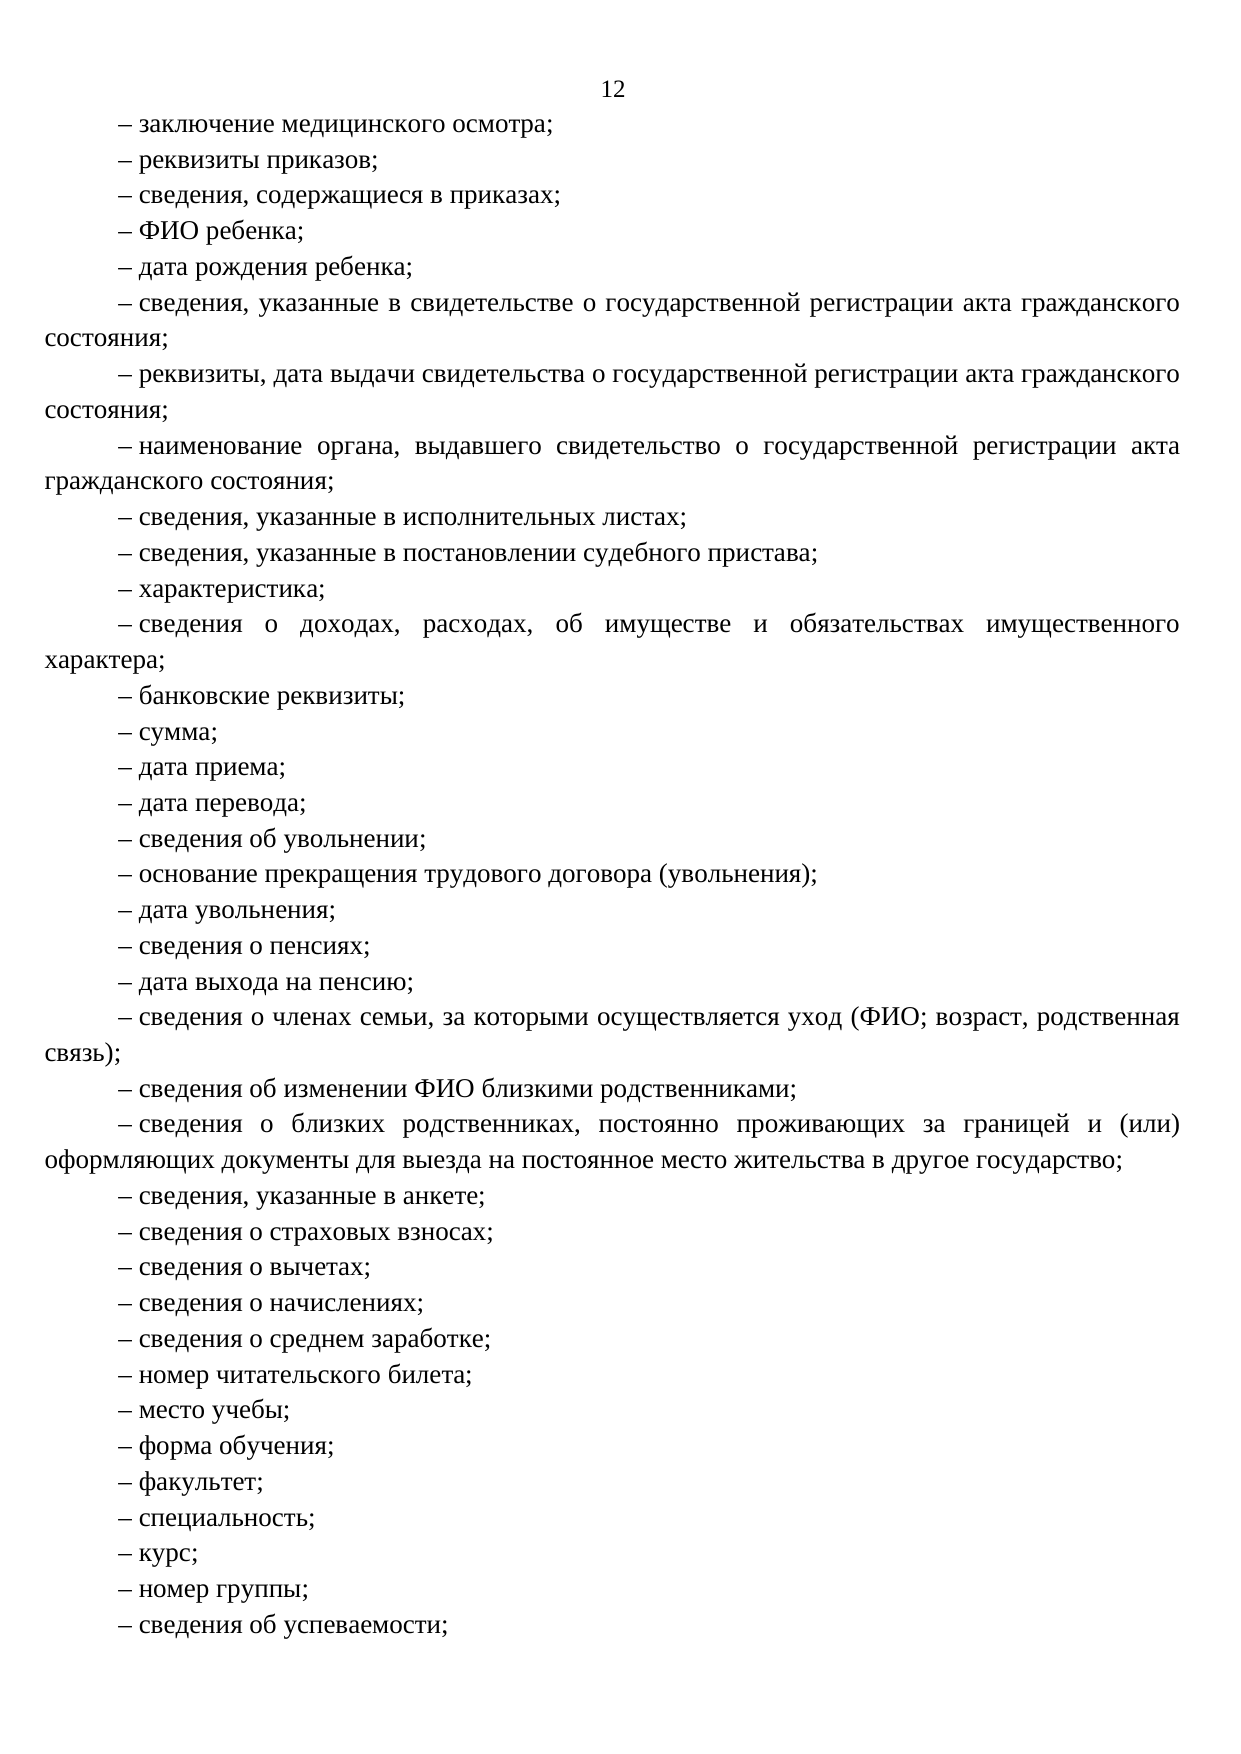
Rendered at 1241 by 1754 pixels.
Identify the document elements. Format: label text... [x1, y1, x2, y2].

list дата приема; [44, 750, 1181, 781]
list сведения о страховых взносах; [44, 1215, 1181, 1246]
list форма обучения; [44, 1429, 1181, 1460]
list сведения, указанные в свидетельстве о государственной регистрации акта гражданского состояния; [44, 286, 1181, 353]
list сведения о вычетах; [44, 1251, 1181, 1282]
list реквизиты приказов; [44, 143, 1181, 174]
list сведения о пенсиях; [44, 929, 1181, 960]
list заключение медицинского осмотра; [44, 107, 1181, 138]
list сведения, указанные в исполнительных листах; [44, 500, 1181, 531]
list специальность; [44, 1501, 1181, 1532]
list сведения, указанные в анкете; [44, 1179, 1181, 1210]
list сведения о начислениях; [44, 1286, 1181, 1317]
list сведения о близких родственниках, постоянно проживающих за границей и (или) оформляющих документы для выезда на постоянное место жительства в другое государство; [44, 1108, 1181, 1174]
list дата рождения ребенка; [44, 250, 1181, 281]
list факультет; [44, 1465, 1181, 1496]
list основание прекращения трудового договора (увольнения); [44, 857, 1181, 889]
list сведения об изменении ФИО близкими родственниками; [44, 1072, 1181, 1103]
list наименование органа, выдавшего свидетельство о государственной регистрации акта гражданского состояния; [44, 429, 1181, 496]
list характеристика; [44, 572, 1181, 603]
list ФИО ребенка; [44, 214, 1181, 246]
list реквизиты, дата выдачи свидетельства о государственной регистрации акта гражданского состояния; [44, 357, 1181, 424]
list сведения о членах семьи, за которыми осуществляется уход (ФИО; возраст, родственная связь); [44, 1000, 1181, 1067]
list сведения об увольнении; [44, 822, 1181, 853]
list дата выхода на пенсию; [44, 965, 1181, 996]
list сумма; [44, 714, 1181, 746]
list сведения о среднем заработке; [44, 1322, 1181, 1353]
list дата увольнения; [44, 893, 1181, 924]
list сведения о доходах, расходах, об имуществе и обязательствах имущественного характера; [44, 607, 1181, 674]
list сведения, содержащиеся в приказах; [44, 179, 1181, 210]
list сведения, указанные в постановлении судебного пристава; [44, 536, 1181, 567]
list курс; [44, 1536, 1181, 1567]
list место учебы; [44, 1393, 1181, 1424]
list номер читательского билета; [44, 1358, 1181, 1389]
list сведения об успеваемости; [44, 1608, 1181, 1639]
list номер группы; [44, 1572, 1181, 1603]
list банковские реквизиты; [44, 679, 1181, 710]
list дата перевода; [44, 786, 1181, 817]
